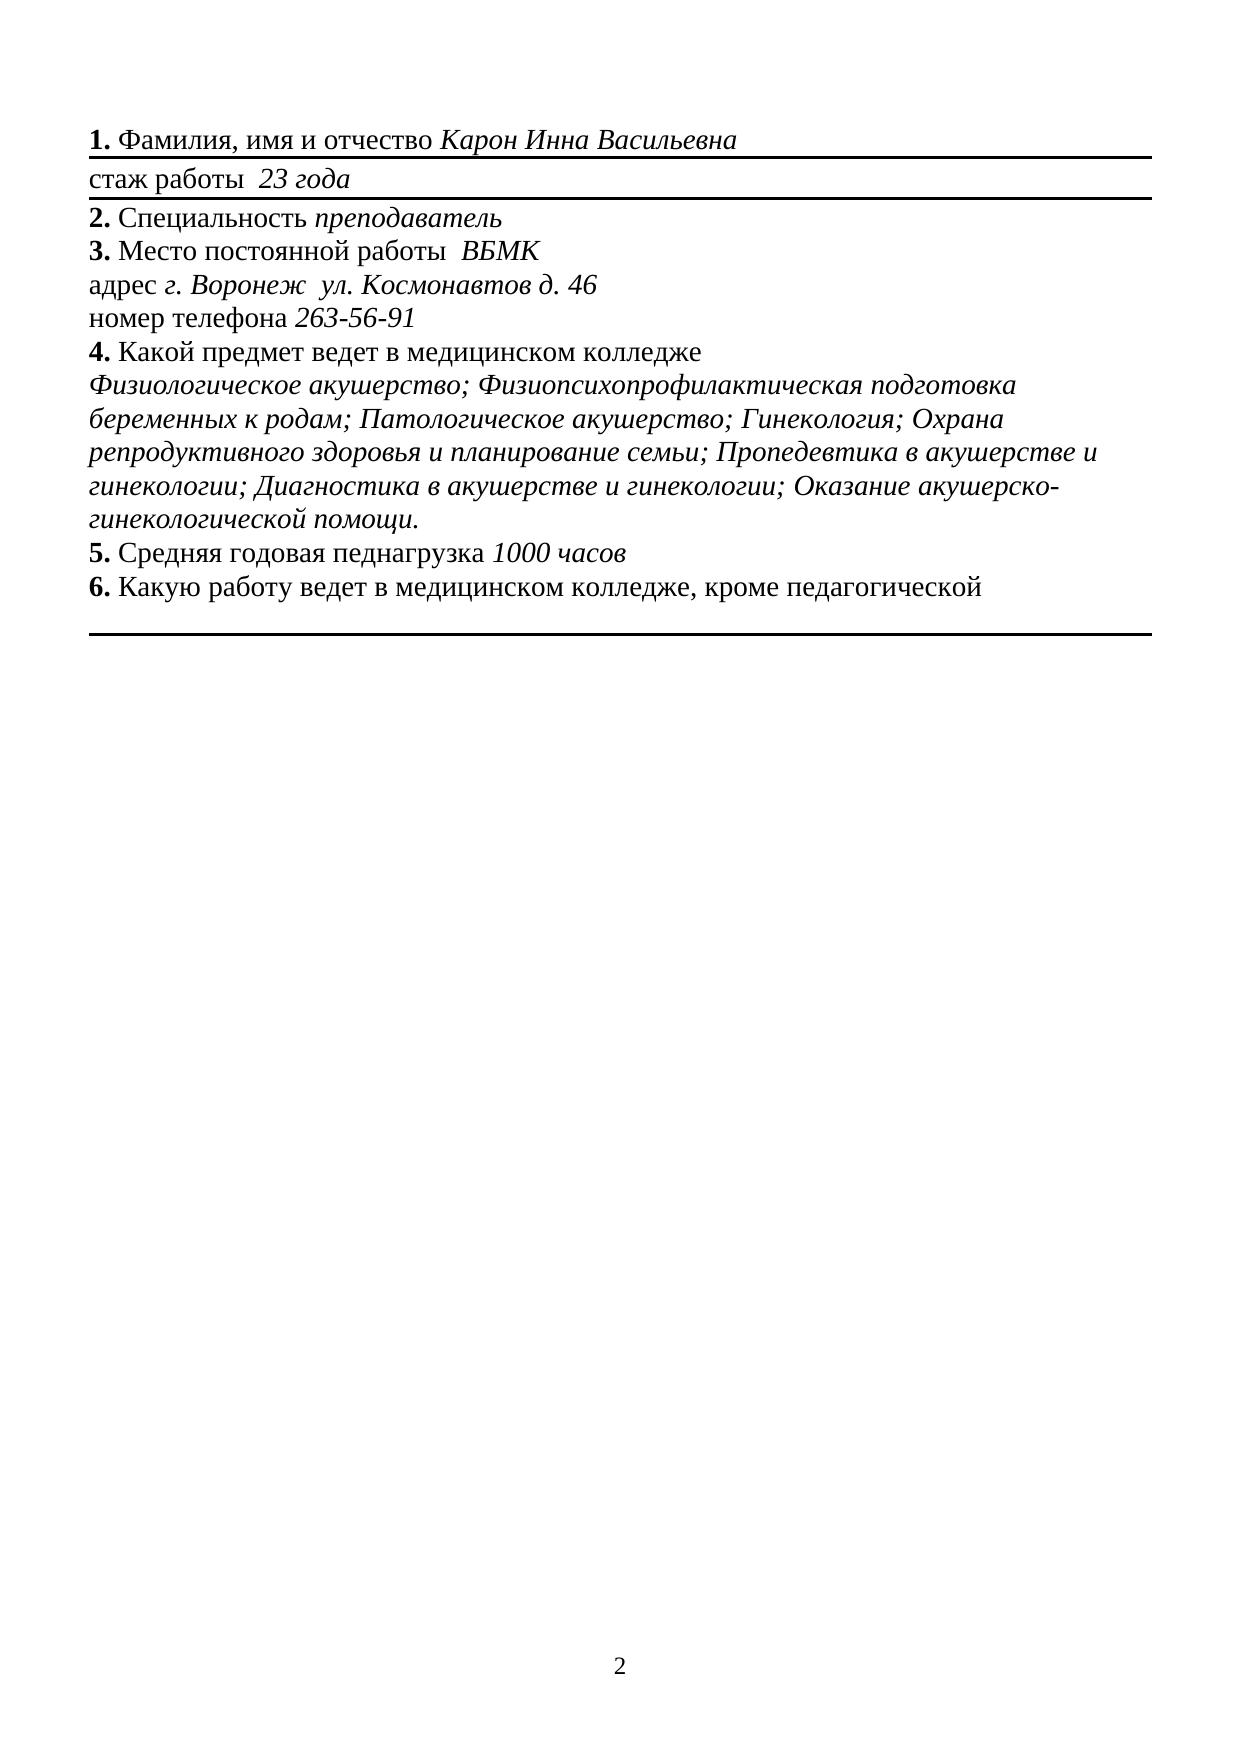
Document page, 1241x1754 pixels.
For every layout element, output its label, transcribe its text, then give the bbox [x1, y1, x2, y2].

text Физиологическое акушерство; Физиопсихопрофилактическая подготовка беременных к родам; Патологическое акушерство; Гинекология; Охрана репродуктивного здоровья и планирование семьи; Пропедевтика в акушерстве и гинекологии; Диагностика в акушерстве и гинекологии; Оказание акушерско-гинекологической помощи. [89, 367, 1152, 535]
text адрес г. Воронеж ул. Космонавтов д. 46 [89, 267, 1152, 300]
text 3. Место постоянной работы ВБМК [89, 233, 1152, 267]
text 5. Средняя годовая педнагрузка 1000 часов [89, 535, 1152, 569]
text 1. Фамилия, имя и отчество Карон Инна Васильевна [89, 122, 1152, 156]
text 2. Специальность преподаватель [89, 200, 1152, 233]
text 6. Какую работу ведет в медицинском колледже, кроме педагогической [89, 569, 1152, 602]
text номер телефона 263-56-91 [89, 300, 1152, 334]
text стаж работы 23 года [89, 159, 1152, 197]
text 4. Какой предмет ведет в медицинском колледже [89, 334, 1152, 367]
